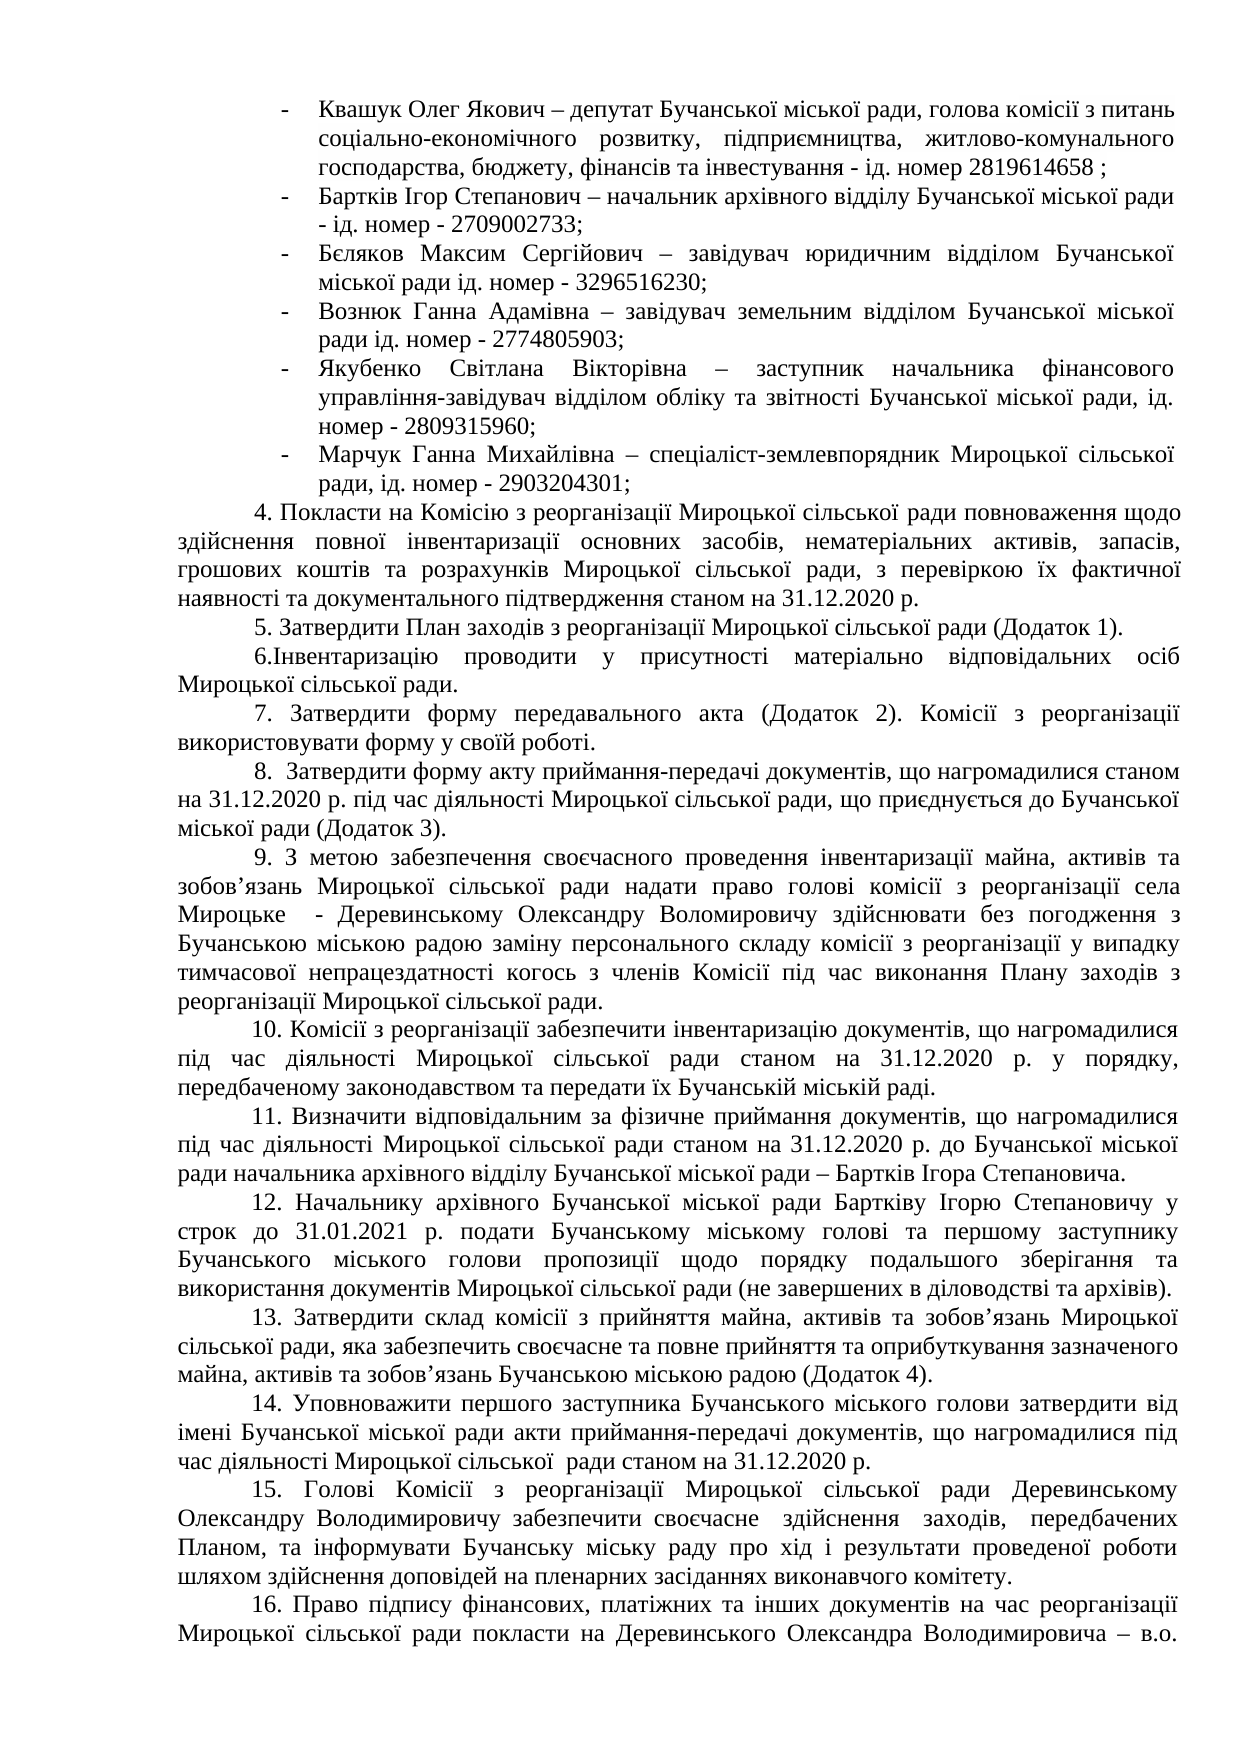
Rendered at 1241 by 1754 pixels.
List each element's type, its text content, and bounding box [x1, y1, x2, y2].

list Бартків Ігор Степанович – начальник архівного відділу Бучанської міської ради - ід. номер - 2709002733; [281, 181, 1175, 238]
text 10. Комісії з реорганізації забезпечити інвентаризацію документів, що нагромадилися під час діяльності Мироцької сільської ради станом на 31.12.2020 р. у порядку, передбаченому законодавством та передати їх Бучанській міській раді. [177, 1014, 1179, 1101]
text 13. Затвердити склад комісії з прийняття майна, активів та зобов’язань Мироцької сільської ради, яка забезпечить своєчасне та повне прийняття та оприбуткування зазначеного майна, активів та зобов’язань Бучанською міською радою (Додаток 4). [177, 1302, 1179, 1388]
text 12. Начальнику архівного Бучанської міської ради Бартківу Ігорю Степановичу у строк до 31.01.2021 р. подати Бучанському міському голові та першому заступнику Бучанського міського голови пропозиції щодо порядку подальшого зберігання та використання документів Мироцької сільської ради (не завершених в діловодстві та архівів). [177, 1187, 1179, 1302]
text 9. З метою забезпечення своєчасного проведення інвентаризації майна, активів та зобов’язань Мироцької сільської ради надати право голові комісії з реорганізації села Мироцьке - Деревинському Олександру Воломировичу здійснювати без погодження з Бучанською міською радою заміну персонального складу комісії з реорганізації у випадку тимчасової непрацездатності когось з членів Комісії під час виконання Плану заходів з реорганізації Мироцької сільської ради. [177, 842, 1181, 1014]
list Марчук Ганна Михайлівна – спеціаліст-землевпорядник Мироцької сільської ради, ід. номер - 2903204301; [281, 439, 1175, 497]
text 5. Затвердити План заходів з реорганізації Мироцької сільської ради (Додаток 1). [177, 612, 1181, 641]
text 14. Уповноважити першого заступника Бучанського міського голови затвердити від імені Бучанської міської ради акти приймання-передачі документів, що нагромадилися під час діяльності Мироцької сільської ради станом на 31.12.2020 р. [177, 1388, 1179, 1474]
list Квашук Олег Якович – депутат Бучанської міської ради, голова комісії з питань соціально-економічного розвитку, підприємництва, житлово-комунального господарства, бюджету, фінансів та інвестування - ід. номер 2819614658 ; [281, 94, 1175, 181]
text 7. Затвердити форму передавального акта (Додаток 2). Комісії з реорганізації використовувати форму у своїй роботі. [177, 698, 1181, 756]
text 4. Покласти на Комісію з реорганізації Мироцької сільської ради повноваження щодо здійснення повної інвентаризації основних засобів, нематеріальних активів, запасів, грошових коштів та розрахунків Мироцької сільської ради, з перевіркою їх фактичної наявності та документального підтвердження станом на 31.12.2020 р. [177, 497, 1181, 612]
list Вознюк Ганна Адамівна – завідувач земельним відділом Бучанської міської ради ід. номер - 2774805903; [281, 296, 1175, 353]
text 8. Затвердити форму акту приймання-передачі документів, що нагромадилися станом на 31.12.2020 р. під час діяльності Мироцької сільської ради, що приєднується до Бучанської міської ради (Додаток 3). [177, 756, 1181, 842]
text 6.Інвентаризацію проводити у присутності матеріально відповідальних осіб Мироцької сільської ради. [177, 641, 1181, 698]
list Якубенко Світлана Вікторівна – заступник начальника фінансового управління-завідувач відділом обліку та звітності Бучанської міської ради, ід. номер - 2809315960; [281, 353, 1175, 439]
list Бєляков Максим Сергійович – завідувач юридичним відділом Бучанської міської ради ід. номер - 3296516230; [281, 238, 1175, 296]
text 15. Голові Комісії з реорганізації Мироцької сільської ради Деревинському Олександру Володимировичу забезпечити своєчасне здійснення заходів, передбачених Планом, та інформувати Бучанську міську раду про хід і результати проведеної роботи шляхом здійснення доповідей на пленарних засіданнях виконавчого комітету. [177, 1474, 1179, 1589]
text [177, 1589, 1179, 1647]
text 11. Визначити відповідальним за фізичне приймання документів, що нагромадилися під час діяльності Мироцької сільської ради станом на 31.12.2020 р. до Бучанської міської ради начальника архівного відділу Бучанської міської ради – Бартків Ігора Степановича. [177, 1101, 1179, 1187]
